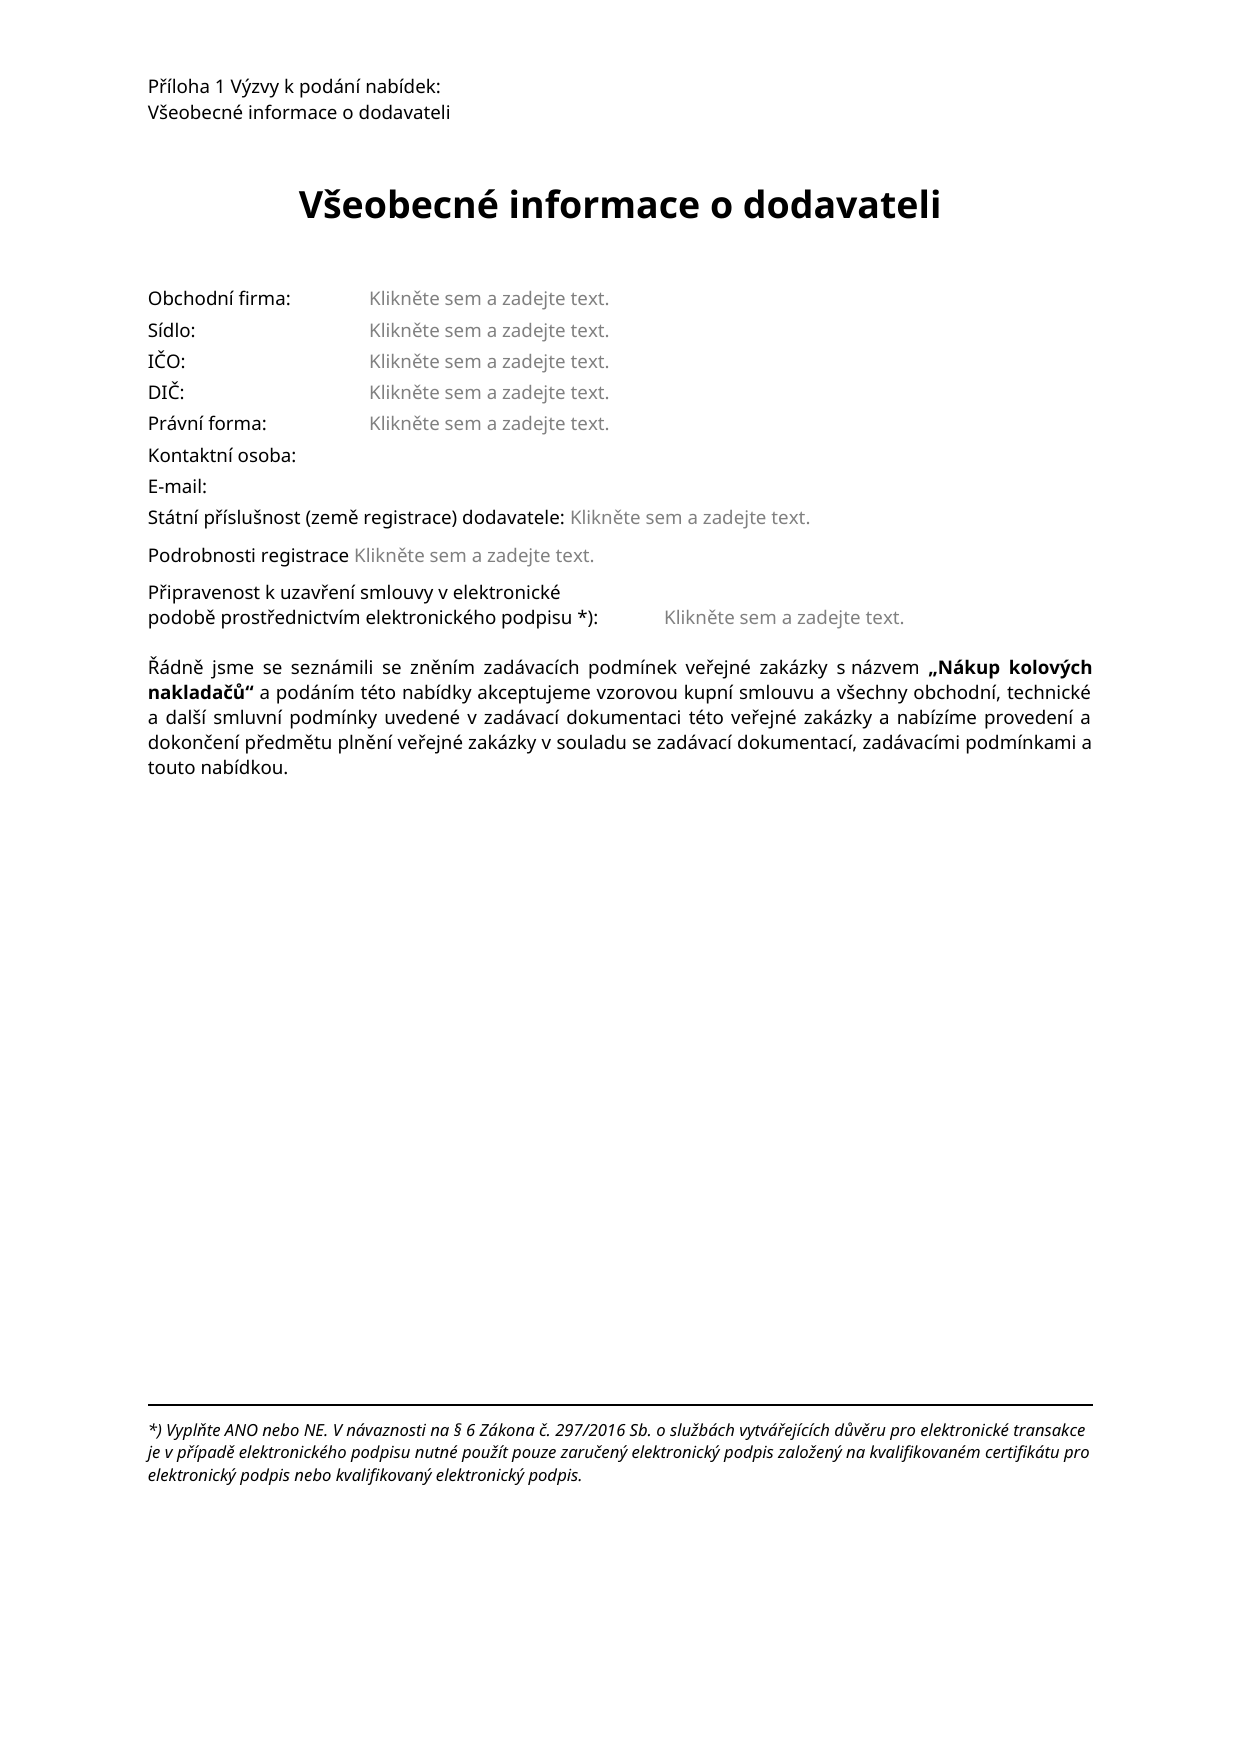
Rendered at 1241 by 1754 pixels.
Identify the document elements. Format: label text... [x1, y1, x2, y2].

text DIČ: [148, 379, 1093, 404]
text podobě prostřednictvím elektronického podpisu *): [148, 604, 1093, 629]
text Obchodní firma: [148, 286, 1093, 311]
title Všeobecné informace o dodavateli [148, 178, 1093, 229]
text Připravenost k uzavření smlouvy v elektronické [148, 579, 1093, 604]
text E-mail: [148, 473, 1093, 498]
text Řádně jsme se seznámili se zněním zadávacích podmínek veřejné zakázky s názvem “ a podáním této nabídky akceptujeme vzorovou kupní smlouvu a všechny obchodní, technické a další smluvní podmínky uvedené v zadávací dokumentaci této veřejné zakázky a nabízíme provedení a dokončení předmětu plnění veřejné zakázky v souladu se zadávací dokumentací, zadávacími podmínkami a touto nabídkou. [148, 654, 1093, 779]
text IČO: [148, 348, 1093, 373]
text Státní příslušnost (země registrace) dodavatele: [148, 504, 1093, 529]
text *) Vyplňte ANO nebo NE. V návaznosti na § 6 Zákona č. 297/2016 Sb. o službách vytvářejících důvěru pro elektronické transakce je v případě elektronického podpisu nutné použít pouze zaručený elektronický podpis založený na kvalifikovaném certifikátu pro elektronický podpis nebo kvalifikovaný elektronický podpis. [148, 1418, 1093, 1486]
text Kontaktní osoba: [148, 442, 1093, 467]
text Právní forma: [148, 411, 1093, 436]
text Podrobnosti registrace [148, 542, 1093, 567]
text Sídlo: [148, 317, 1093, 342]
